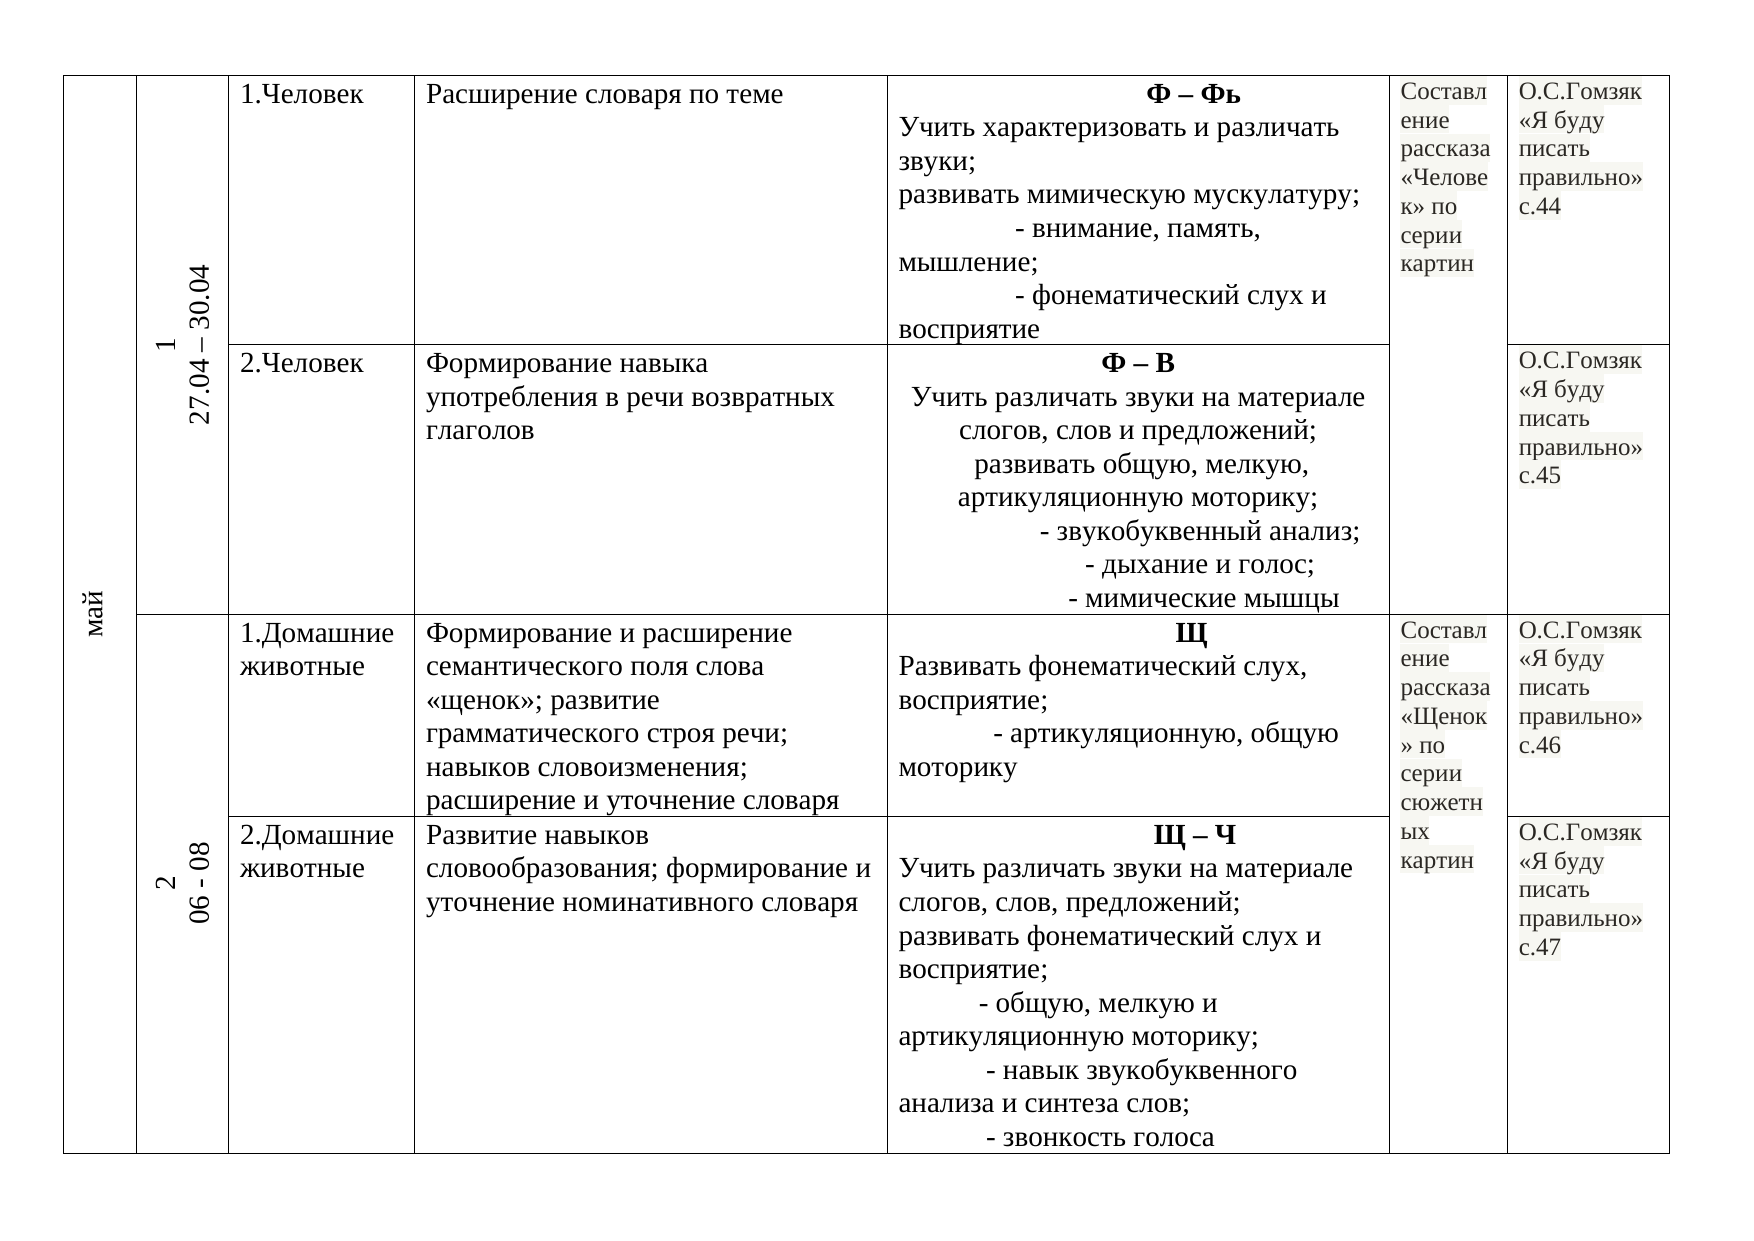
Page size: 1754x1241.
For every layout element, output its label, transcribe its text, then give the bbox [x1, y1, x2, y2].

table_cell О.С.Гомзяк «Я буду писать правильно» с.47 [1508, 817, 1669, 1152]
table_cell Расширение словаря по теме [415, 76, 887, 344]
table_cell Щ – Ч Учить различать звуки на материале слогов, слов, предложений; развивать фонематический слух и восприятие; - общую, мелкую и артикуляционную моторику; - навык звукобуквенного анализа и синтеза слов; - звонкость голоса [888, 817, 1389, 1152]
table_cell Развитие навыков словообразования; формирование и уточнение номинативного словаря [415, 817, 887, 1152]
table_cell 2.Человек [229, 345, 414, 614]
table_cell О.С.Гомзяк «Я буду писать правильно» с.46 [1508, 615, 1669, 816]
table_cell Ф – В Учить различать звуки на материале слогов, слов и предложений; развивать общую, мелкую, артикуляционную моторику; - звукобуквенный анализ; - дыхание и голос; - мимические мышцы [888, 345, 1389, 614]
table_cell Составление рассказа «Щенок» по серии сюжетных картин [1390, 615, 1507, 1152]
table_cell май [64, 76, 136, 1152]
table_cell Щ Развивать фонематический слух, восприятие; - артикуляционную, общую моторику [888, 615, 1389, 816]
table_cell 2 06 - 08 [137, 615, 228, 1152]
table_cell Формирование навыка употребления в речи возвратных глаголов [415, 345, 887, 614]
table_cell О.С.Гомзяк «Я буду писать правильно» с.45 [1508, 345, 1669, 614]
table_cell 1.Человек [229, 76, 414, 344]
table_cell 2.Домашние животные [229, 817, 414, 1152]
table_cell Составление рассказа «Человек» по серии картин [1390, 76, 1507, 614]
table_cell 1.Домашние животные [229, 615, 414, 816]
table_cell Формирование и расширение семантического поля слова «щенок»; развитие грамматического строя речи; навыков словоизменения; расширение и уточнение словаря [415, 615, 887, 816]
table_cell 1 27.04 – 30.04 [137, 76, 228, 614]
table_cell О.С.Гомзяк «Я буду писать правильно» с.44 [1508, 76, 1669, 344]
table_cell Ф – Фь Учить характеризовать и различать звуки; развивать мимическую мускулатуру; - внимание, память, мышление; - фонематический слух и восприятие [888, 76, 1389, 344]
